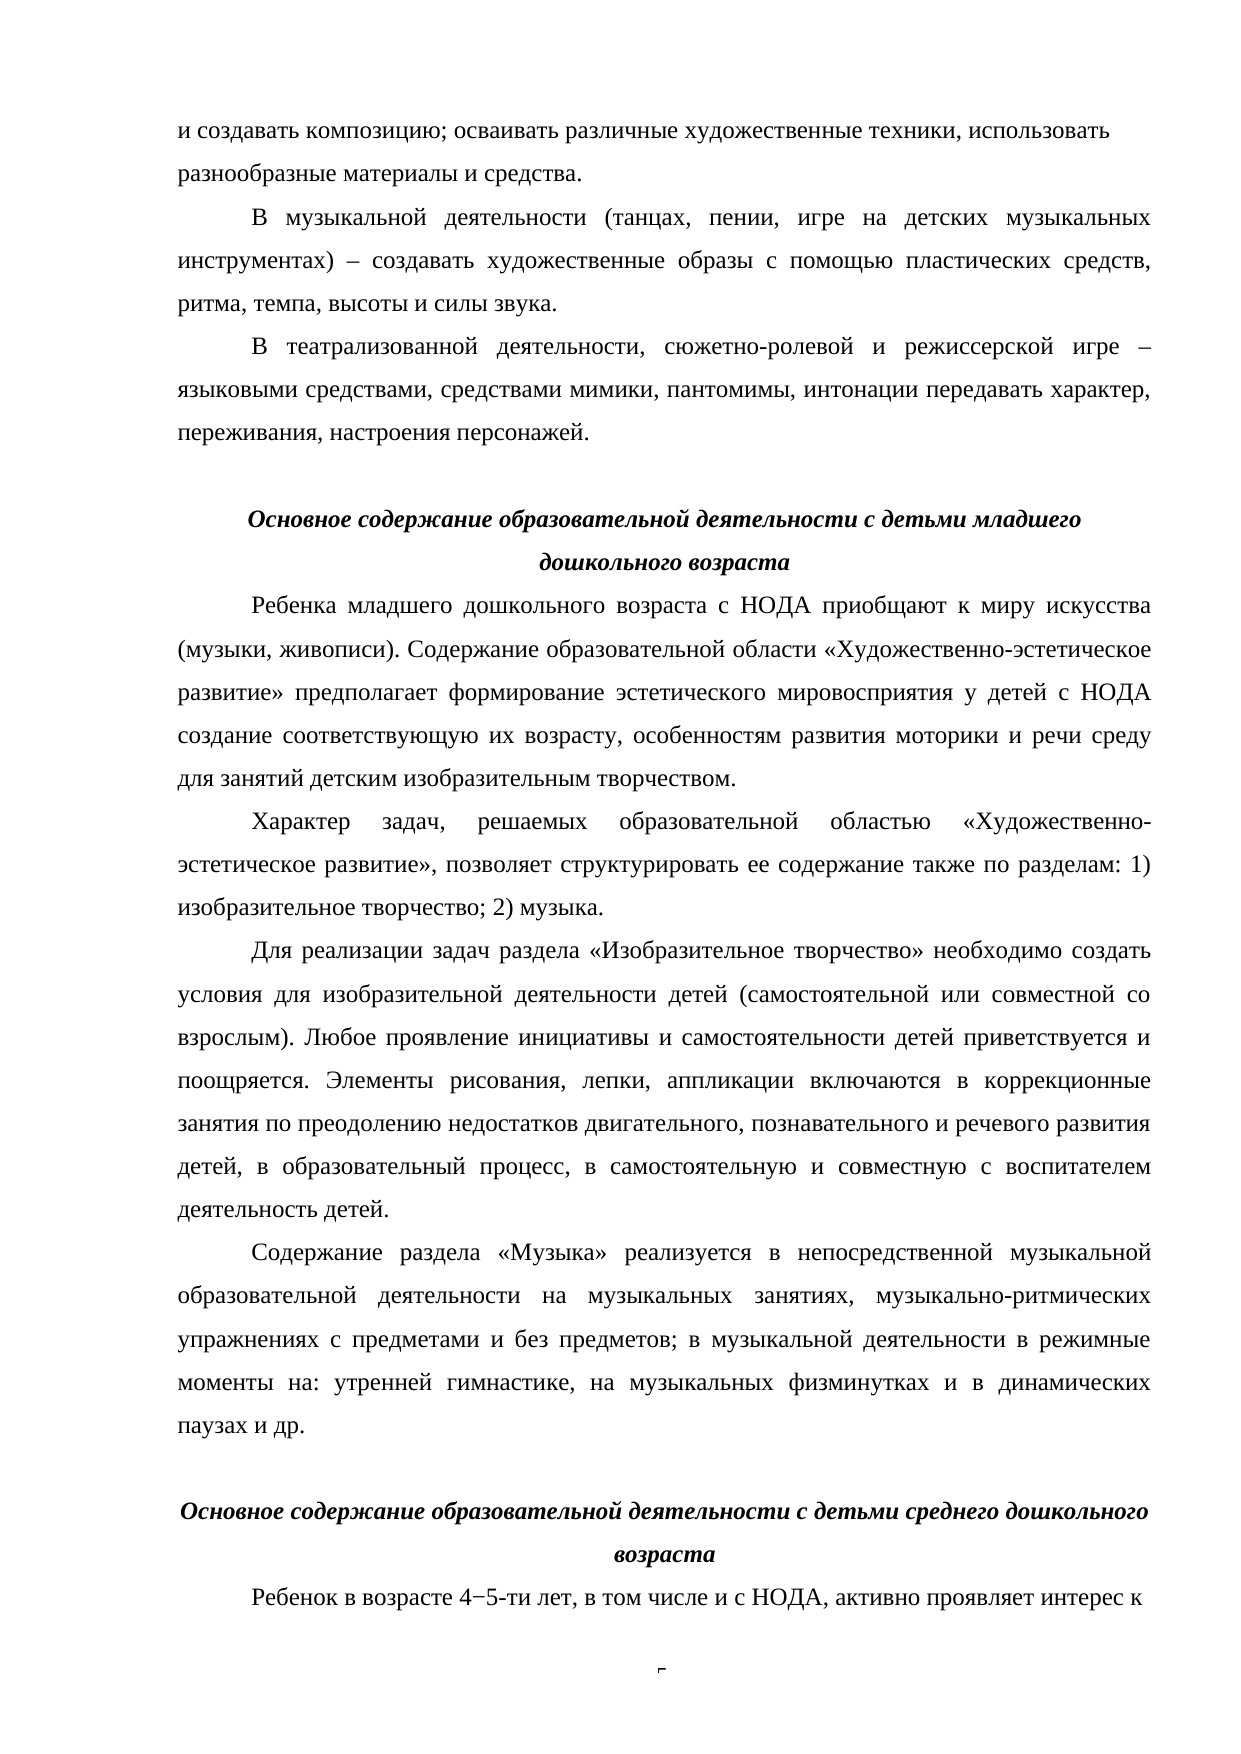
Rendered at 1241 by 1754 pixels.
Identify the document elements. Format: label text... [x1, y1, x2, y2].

text Для реализации задач раздела «Изобразительное творчество» необходимо создать условия для изобразительной деятельности детей (самостоятельной или совместной со взрослым). Любое проявление инициативы и самостоятельности детей приветствуется и поощряется. Элементы рисования, лепки, аппликации включаются в коррекционные занятия по преодолению недостатков двигательного, познавательного и речевого развития детей, в образовательный процесс, в самостоятельную и совместную с воспитателем деятельность детей. [177, 936, 1152, 1223]
subtitle Основное содержание образовательной деятельности с детьми младшего дошкольного возраста [180, 504, 1149, 576]
subtitle Основное содержание образовательной деятельности с детьми среднего дошкольного возраста [180, 1496, 1149, 1568]
text Ребенок в возрасте 4−5-ти лет, в том числе и с НОДА, активно проявляет интерес к [251, 1582, 1163, 1611]
text Характер задач, решаемых образовательной областью «Художественно- эстетическое развитие», позволяет структурировать ее содержание также по разделам: 1) изобразительное творчество; 2) музыка. [177, 806, 1152, 921]
text В музыкальной деятельности (танцах, пении, игре на детских музыкальных инструментах) – создавать художественные образы с помощью пластических средств, ритма, темпа, высоты и силы звука. [177, 202, 1152, 317]
text Содержание раздела «Музыка» реализуется в непосредственной музыкальной образовательной деятельности на музыкальных занятиях, музыкально-ритмических упражнениях с предметами и без предметов; в музыкальной деятельности в режимные моменты на: утренней гимнастике, на музыкальных физминутках и в динамических паузах и др. [177, 1237, 1152, 1439]
text Ребенка младшего дошкольного возраста с НОДА приобщают к миру искусства (музыки, живописи). Содержание образовательной области «Художественно-эстетическое развитие» предполагает формирование эстетического мировосприятия у детей с НОДА создание соответствующую их возрасту, особенностям развития моторики и речи среду для занятий детским изобразительным творчеством. [177, 591, 1152, 792]
text В театрализованной деятельности, сюжетно-ролевой и режиссерской игре – языковыми средствами, средствами мимики, пантомимы, интонации передавать характер, переживания, настроения персонажей. [177, 331, 1152, 446]
text и создавать композицию; осваивать различные художественные техники, использовать разнообразные материалы и средства. [177, 115, 1163, 187]
